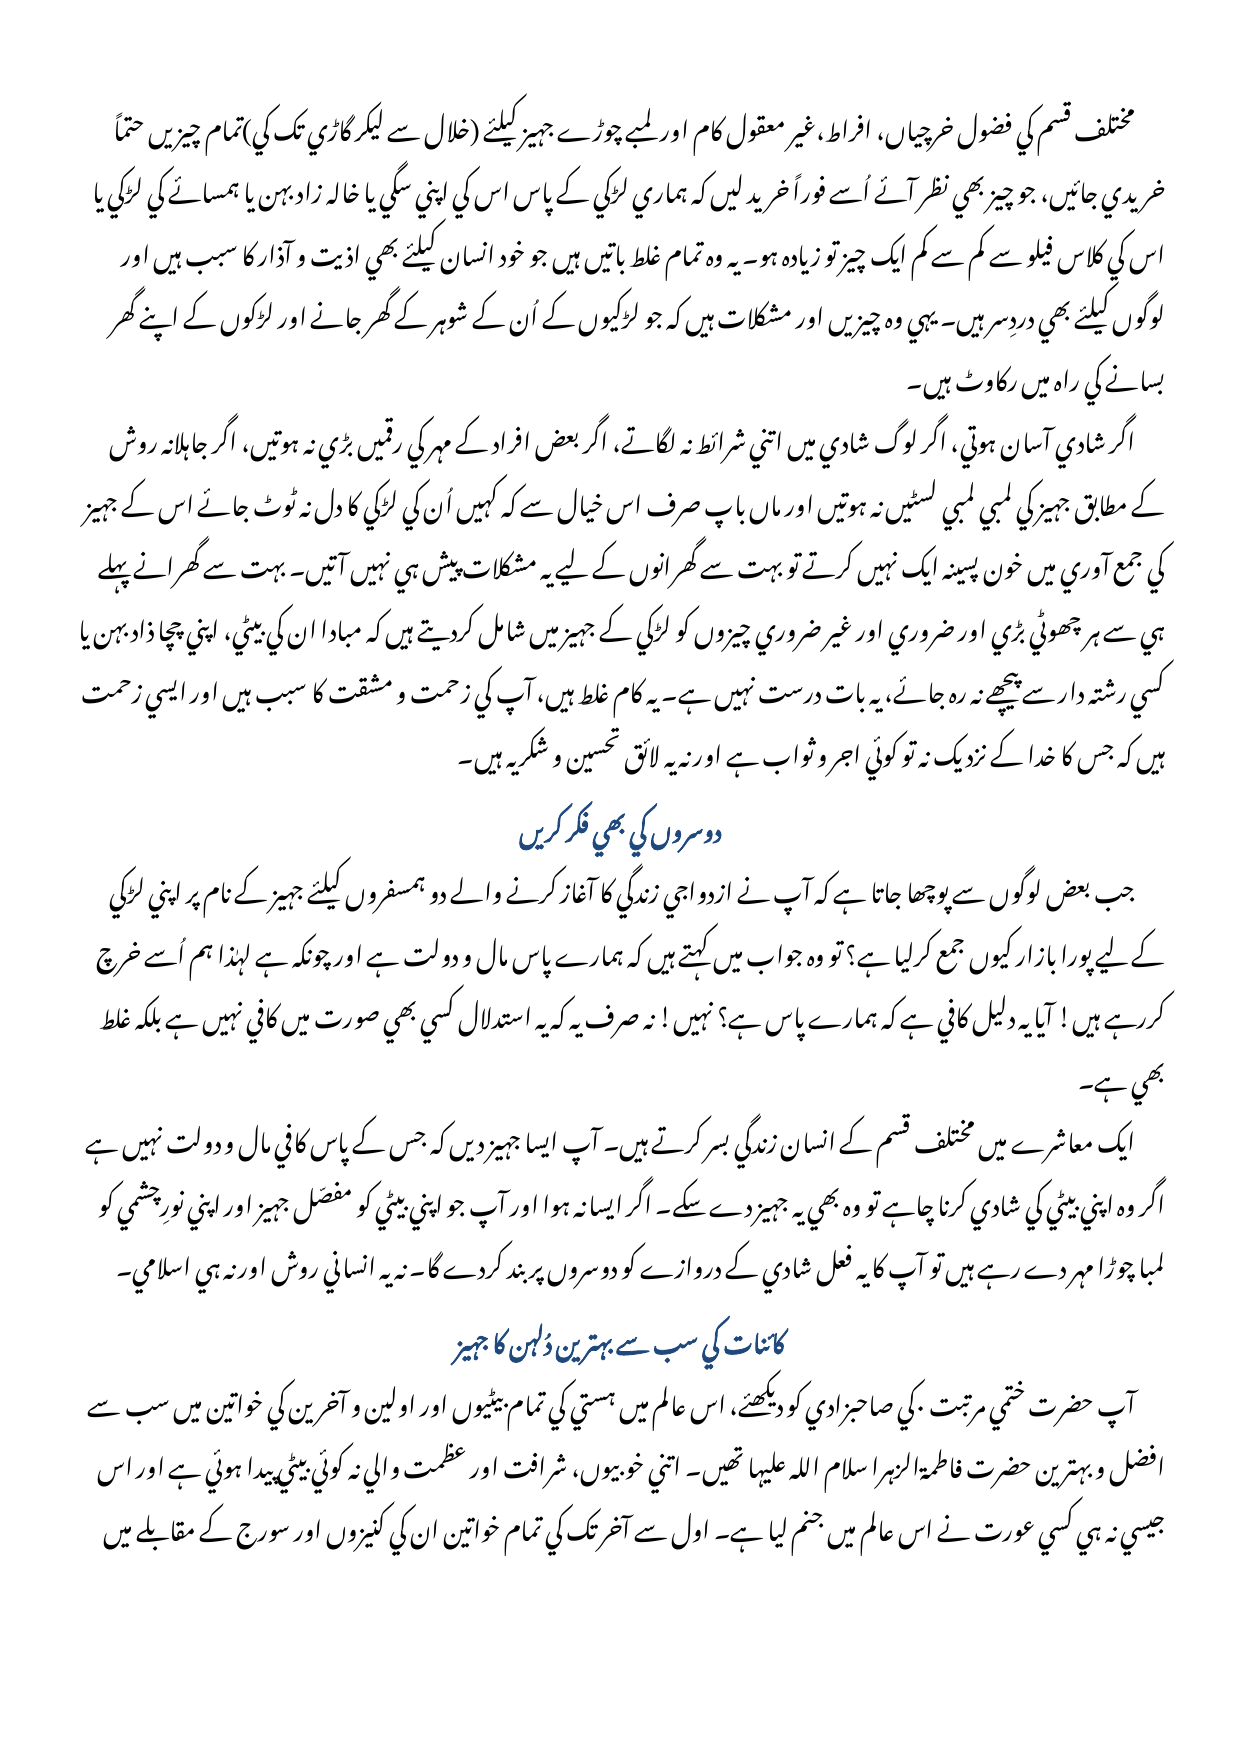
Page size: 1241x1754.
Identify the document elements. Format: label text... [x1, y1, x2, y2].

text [75, 1369, 1165, 1556]
text اگر شادي آسان ہوتي، اگر لوگ شادي ميں اتني شرائط نہ لگاتے، اگر بعض افراد کے مہر کي رقميں بڑي نہ ہوتيں، اگر جاہلانہ روش کے مطابق جہيز کي لمبي لمبي لسٹيں نہ ہوتيں اور ماں باپ صرف اس خيال سے کہ کہيں اُن کي لڑکي کا دل نہ ٹوٹ جائے اس کے جہيز کي جمع آوري ميں خون پسينہ ايک نہيں کرتے تو بہت سے گھرانوں کے ليے يہ مشکلات پيش ہي نہيں آتيں۔ بہت سے گھرانے پہلے ہي سے ہر چھوٹي بڑي اور ضروري اور غير ضروري چيزوں کو لڑکي کے جہيز ميں شامل کرديتے ہيں کہ مبادا ان کي بيٹي، اپني چچا ذاد بہن يا کسي رشتہ دار سے پيچھے نہ رہ جائے، يہ بات درست نہيں ہے۔ يہ کام غلط ہيں، آپ کي زحمت و مشقت کا سبب ہيں اور ايسي زحمت ہيں کہ جس کا خدا کے نزديک نہ تو کوئي اجر و ثواب ہے اور نہ يہ لائق تحسين و شکريہ ہيں۔ [75, 406, 1165, 781]
text مختلف قسم کي فضول خرچياں، افراط،غير معقول کام اور لمبے چوڑے جہيز کيلئے (خلال سے ليکر گاڑي تک کي)تمام چيزيں حتماً خريدي جائيں، جو چيز بھي نظر آئے اُسے فوراً خريد ليں کہ ہماري لڑکي کے پاس اس کي اپني سگي يا خالہ زاد بہن يا ہمسائے کي لڑکي يا اس کي کلاس فيلو سے کم سے کم ايک چيز تو زيادہ ہو۔ يہ وہ تمام غلط باتيں ہيں جو خود انسان کيلئے بھي اذيت و آذار کا سبب ہيں اور لوگوں کيلئے بھي دردِسر ہيں۔ يہي وہ چيزيں اور مشکلات ہيں کہ جو لڑکيوں کے اُن کے شوہر کے گھر جانے اور لڑکوں کے اپنے گھر بسانے کي راہ ميں رکاوٹ ہيں۔ [75, 94, 1165, 406]
text جب بعض لوگوں سے پوچھا جاتا ہے کہ آپ نے ازدواجي زندگي کا آغاز کرنے والے دو ہمسفروں کيلئے جہيز کے نام پر اپني لڑکي کے ليے پورا بازار کيوں جمع کرليا ہے؟ تو وہ جواب ميں کہتے ہيں کہ ہمارے پاس مال و دولت ہے اور چونکہ ہے لہٰذا ہم اُسے خرچ کررہے ہيں! آيا يہ دليل کافي ہے کہ ہمارے پاس ہے؟ نہيں! نہ صرف يہ کہ يہ استدلال کسي بھي صورت ميں کافي نہيں ہے بلکہ غلط بھي ہے۔ [75, 856, 1165, 1106]
text ايک معاشرے ميں مختلف قسم کے انسان زندگي بسر کرتے ہيں۔ آپ ايسا جہيز ديں کہ جس کے پاس کافي مال و دولت نہيں ہے اگر وہ اپني بيٹي کي شادي کرنا چاہے تو وہ بھي يہ جہيز دے سکے۔ اگر ايسا نہ ہوا اور آپ جو اپني بيٹي کو مفصّل جہيز اور اپني نورِچشمي کو لمبا چوڑا مہر دے رہے ہيں تو آپ کا يہ فعل شادي کے دروازے کو دوسروں پر بند کردے گا۔ نہ يہ انساني روش اور نہ ہي اسلامي۔ [75, 1106, 1165, 1294]
subtitle دوسروں کي بھي فکر کريں [75, 794, 1165, 856]
subtitle کائنات کي سب سے بہترين دُلہن کا جہيز [75, 1306, 1165, 1369]
